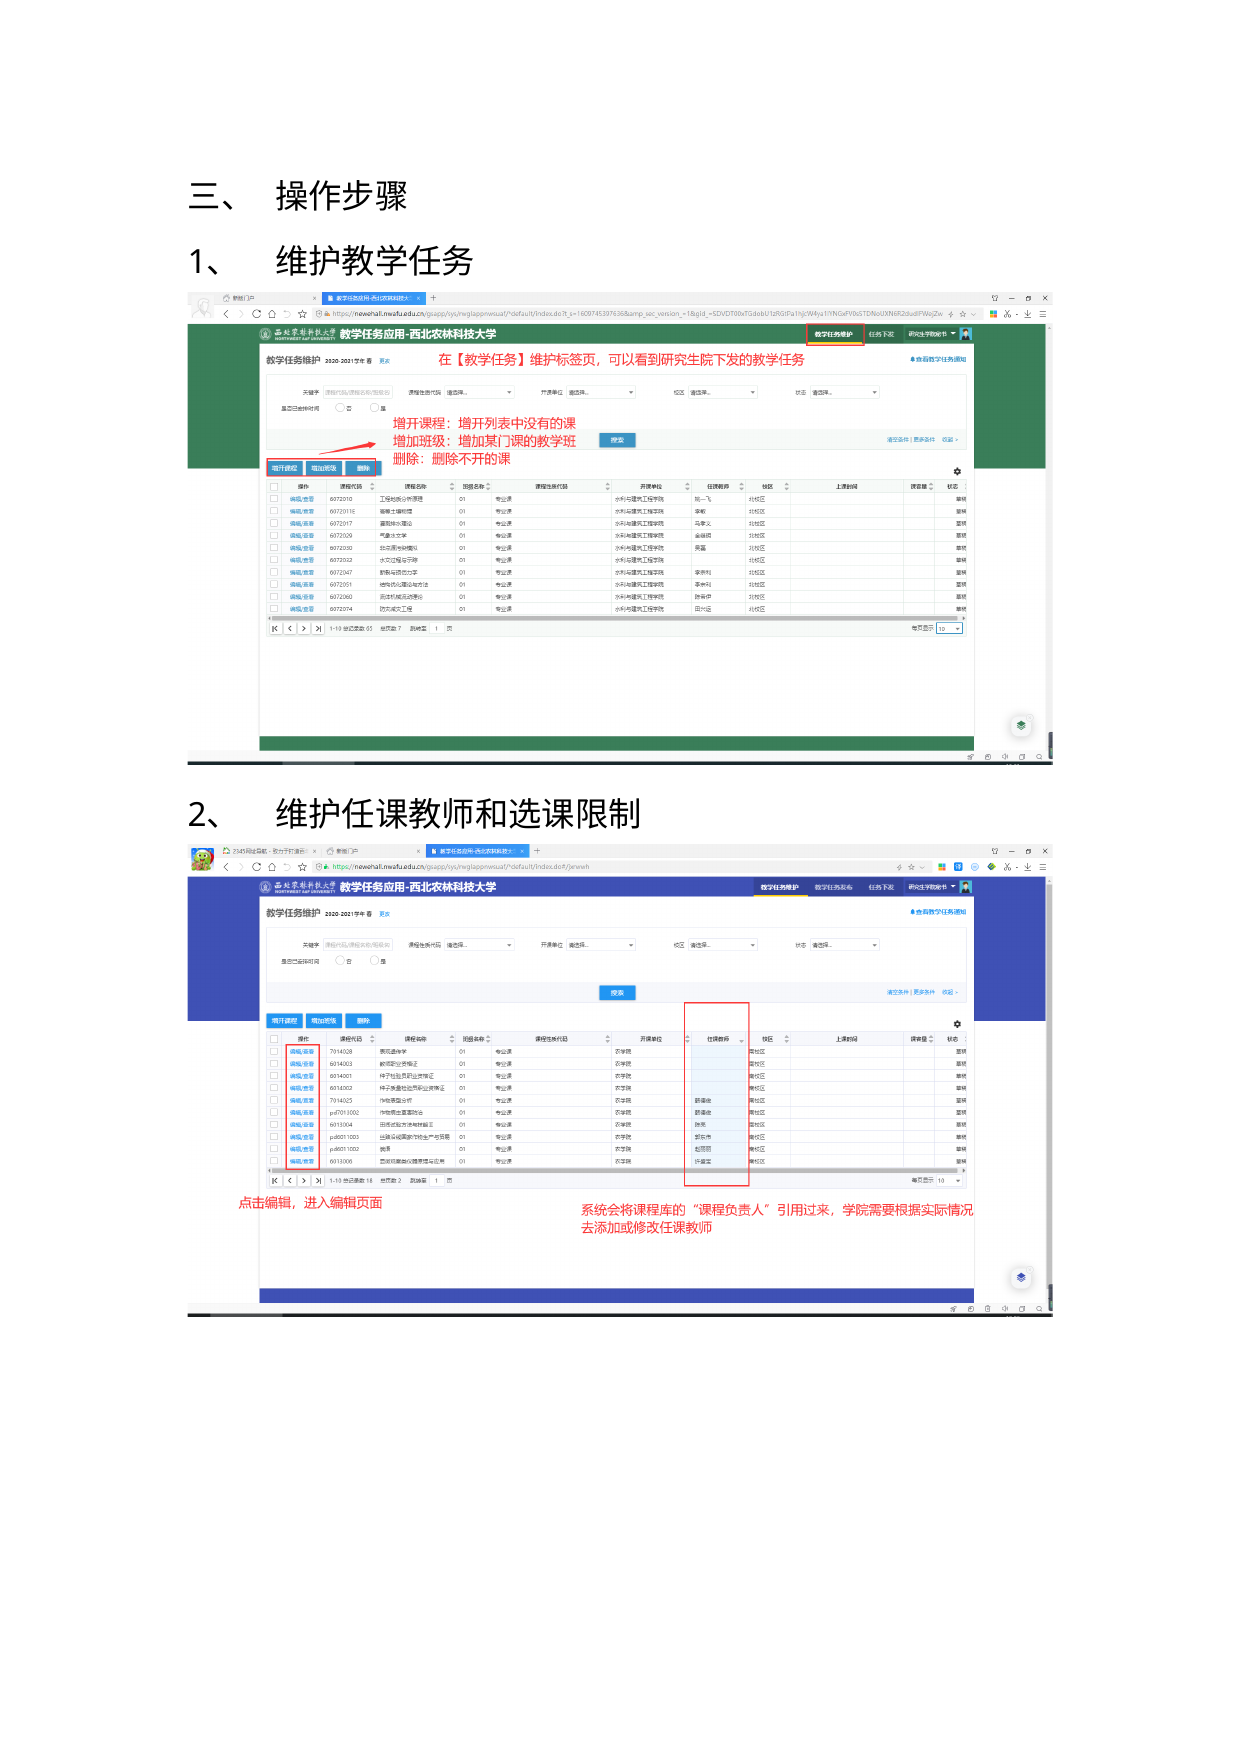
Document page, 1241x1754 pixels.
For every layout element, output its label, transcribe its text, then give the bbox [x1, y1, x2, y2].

list 维护教学任务 [187, 227, 1053, 292]
list 维护任课教师和选课限制 [187, 779, 1053, 844]
picture [187, 844, 1053, 1317]
picture [187, 292, 1053, 765]
list 操作步骤 [187, 162, 1053, 227]
